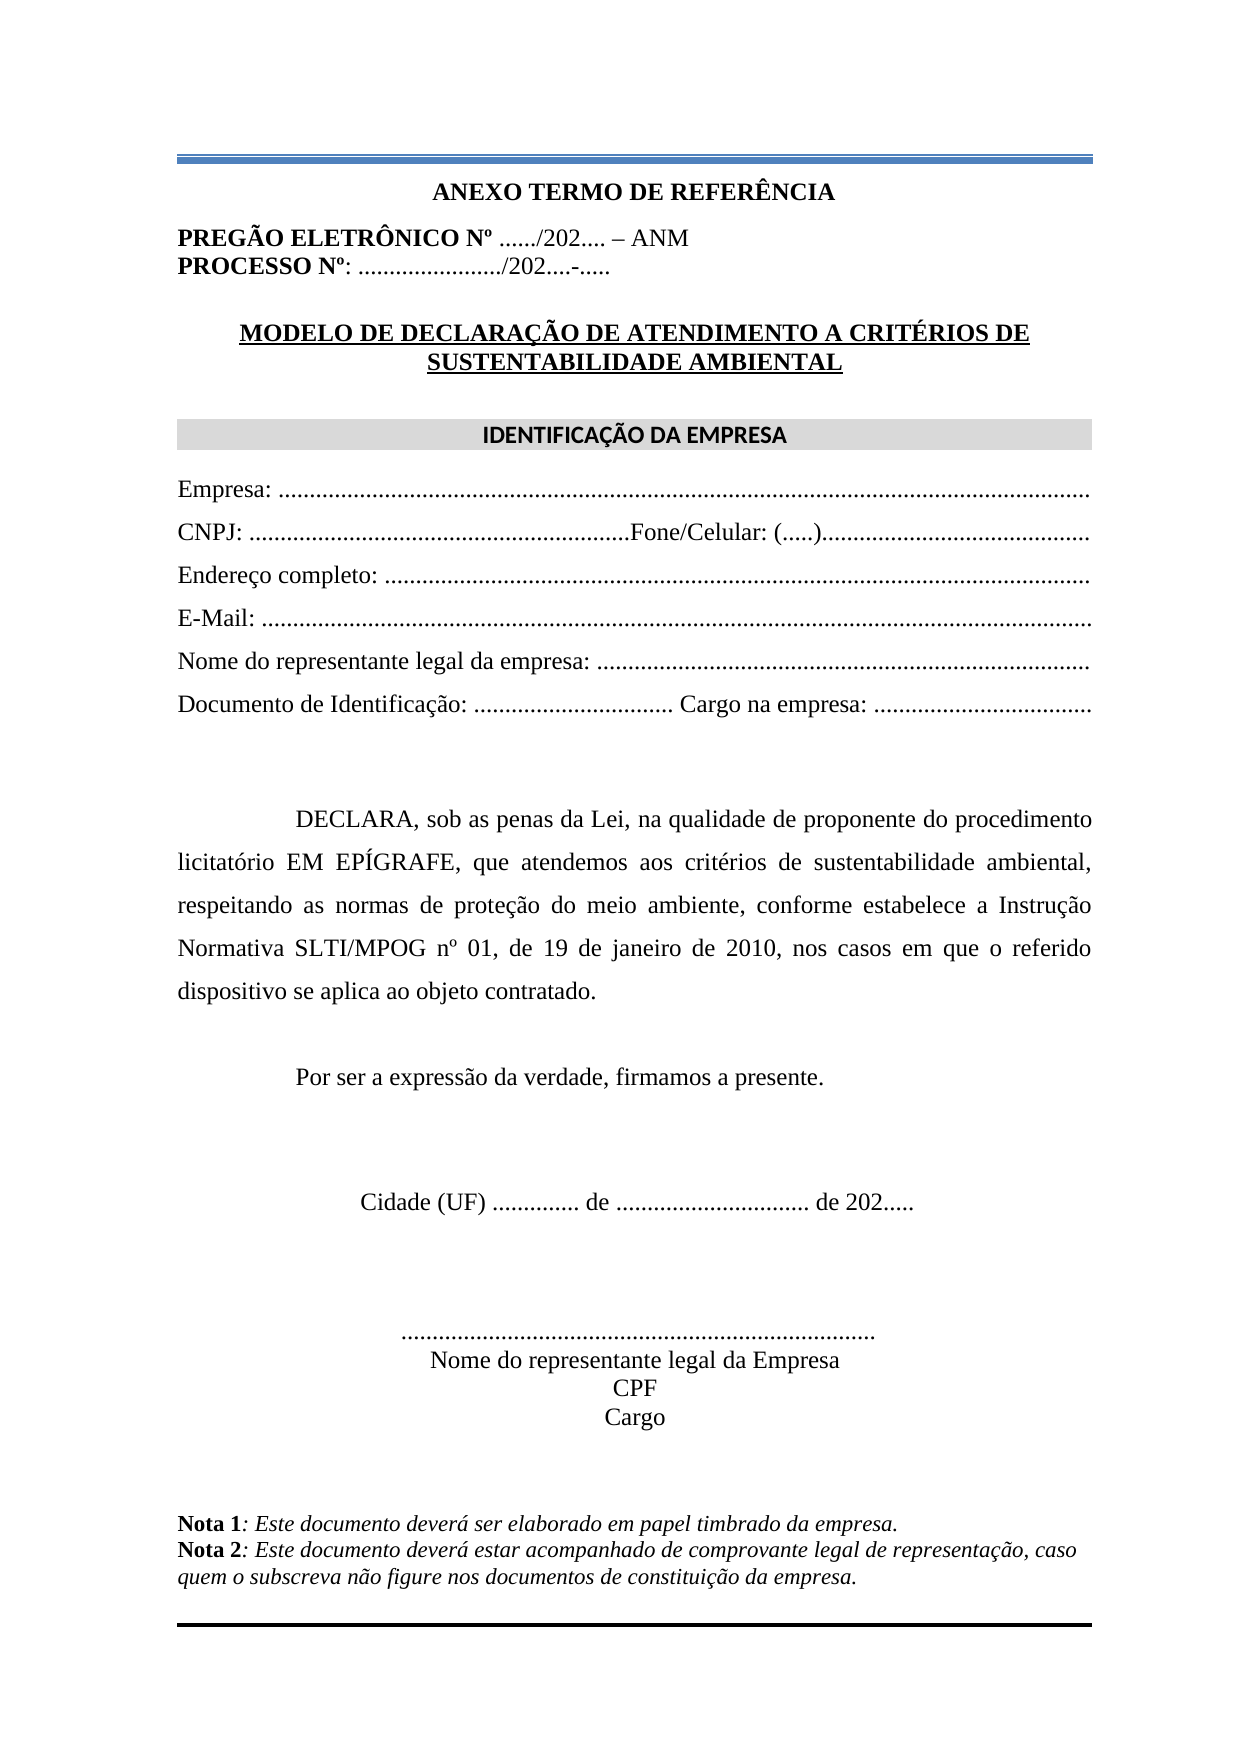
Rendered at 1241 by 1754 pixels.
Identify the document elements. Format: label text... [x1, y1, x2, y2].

subtitle PROCESSO Nº: ......................./202....-..... [177, 251, 1090, 280]
text Cargo [177, 1402, 1092, 1431]
text ............................................................................ [177, 1316, 1092, 1345]
subtitle ANEXO TERMO DE REFERÊNCIA [177, 177, 1090, 206]
text Por ser a expressão da verdade, firmamos a presente. [177, 1062, 1092, 1091]
subtitle PREGÃO ELETRÔNICO Nº ....../202.... – ANM [177, 223, 1090, 251]
text Endereço completo: ................................................................................................................. [177, 560, 1092, 589]
text IDENTIFICAÇÃO DA EMPRESA [177, 419, 1092, 450]
text CPF [177, 1373, 1092, 1402]
text Nota 1: Este documento deverá ser elaborado em papel timbrado da empresa. [177, 1510, 1092, 1536]
text Nome do representante legal da empresa: ............................................................................... [177, 646, 1092, 675]
text Empresa: .................................................................................................................................. [177, 474, 1092, 503]
text Cidade (UF) .............. de ............................... de 202..... [177, 1184, 1090, 1217]
text DECLARA, sob as penas da Lei, na qualidade de proponente do procedimento licitatório EM EPÍGRAFE, que atendemos aos critérios de sustentabilidade ambiental, respeitando as normas de proteção do meio ambiente, conforme estabelece a Instrução Normativa SLTI/MPOG nº 01, de 19 de janeiro de 2010, nos casos em que o referido dispositivo se aplica ao objeto contratado. [177, 804, 1092, 1005]
subtitle MODELO DE DECLARAÇÃO DE ATENDIMENTO A CRITÉRIOS DE SUSTENTABILIDADE AMBIENTAL [177, 318, 1092, 376]
text E-Mail: ..................................................................................................................................... [177, 603, 1092, 632]
text Documento de Identificação: ................................ Cargo na empresa: ................................... [177, 689, 1092, 718]
text Nota 2: Este documento deverá estar acompanhado de comprovante legal de representação, caso quem o subscreva não figure nos documentos de constituição da empresa. [177, 1536, 1092, 1589]
text CNPJ: .............................................................Fone/Celular: (.....)........................................... [177, 517, 1092, 546]
text Nome do representante legal da Empresa [177, 1345, 1092, 1373]
